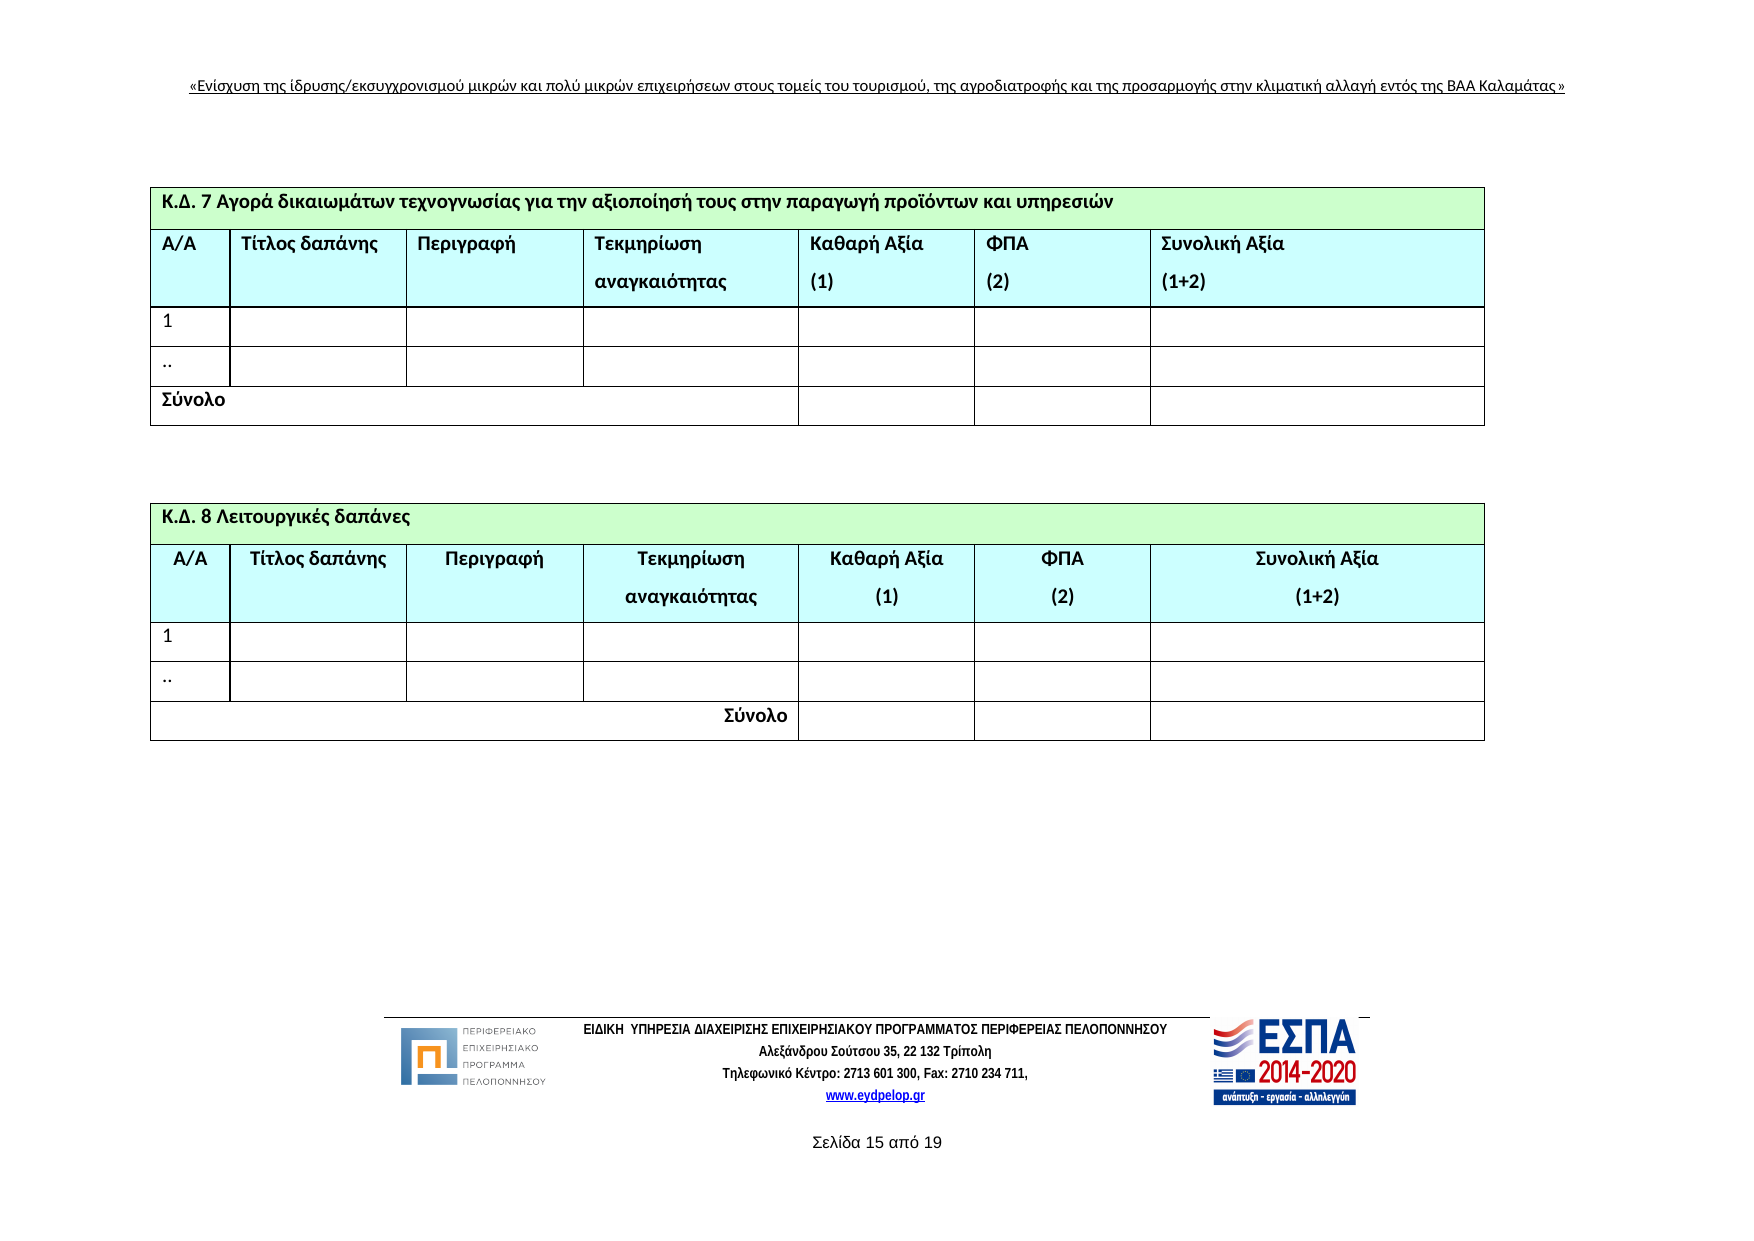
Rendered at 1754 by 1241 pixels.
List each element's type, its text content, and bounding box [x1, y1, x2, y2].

table_header Κ.Δ. 8 Λειτουργικές δαπάνες [151, 504, 1484, 544]
table_cell [407, 308, 583, 346]
table_cell [407, 623, 583, 661]
table_cell Τεκμηρίωση αναγκαιότητας [584, 230, 798, 306]
table_cell ΦΠΑ (2) [975, 545, 1150, 622]
table_cell Σύνολο [151, 702, 798, 740]
table_cell [1151, 623, 1484, 661]
table_cell [799, 308, 974, 346]
table_cell [231, 347, 406, 386]
table_cell Καθαρή Αξία (1) [799, 545, 974, 622]
table_cell [975, 387, 1150, 425]
table_cell .. [151, 662, 229, 701]
table_cell [799, 702, 974, 740]
table_cell Συνολική Αξία (1+2) [1151, 545, 1484, 622]
table_cell [1151, 387, 1484, 425]
table_cell [407, 347, 583, 386]
table_cell Καθαρή Αξία (1) [799, 230, 974, 306]
table_cell [799, 662, 974, 701]
table_cell Συνολική Αξία (1+2) [1151, 230, 1484, 306]
table_cell [584, 662, 798, 701]
table_cell Περιγραφή [407, 545, 583, 622]
table_cell [975, 308, 1150, 346]
table_cell Α/Α [151, 230, 229, 306]
table_cell ΦΠΑ (2) [975, 230, 1150, 306]
picture [395, 1017, 552, 1096]
table_cell [584, 623, 798, 661]
table_cell [1151, 347, 1484, 386]
table_cell Α/Α [151, 545, 229, 622]
table_cell [584, 347, 798, 386]
table_header Κ.Δ. 7 Αγορά δικαιωμάτων τεχνογνωσίας για την αξιοποίησή τους στην παραγωγή προϊόντων και υπηρεσιών [151, 188, 1484, 229]
table_cell [1151, 702, 1484, 740]
table_cell 1 [151, 623, 229, 661]
table_cell [975, 702, 1150, 740]
table_cell [799, 387, 974, 425]
table_cell [231, 662, 406, 701]
table_cell [975, 662, 1150, 701]
table_cell Περιγραφή [407, 230, 583, 306]
picture [1210, 1017, 1359, 1107]
table_cell Σύνολο [151, 387, 798, 425]
table_cell .. [151, 347, 229, 386]
table_cell [407, 662, 583, 701]
table_cell Τίτλος δαπάνης [231, 545, 406, 622]
table_cell [231, 623, 406, 661]
table_cell [1151, 308, 1484, 346]
table_cell 1 [151, 308, 229, 346]
table_cell [1151, 662, 1484, 701]
table_cell Τίτλος δαπάνης [231, 230, 406, 306]
table_cell [799, 347, 974, 386]
table_cell [231, 308, 406, 346]
table_cell [584, 308, 798, 346]
table_cell [799, 623, 974, 661]
table_cell Τεκμηρίωση αναγκαιότητας [584, 545, 798, 622]
table_cell [975, 623, 1150, 661]
table_cell [975, 347, 1150, 386]
